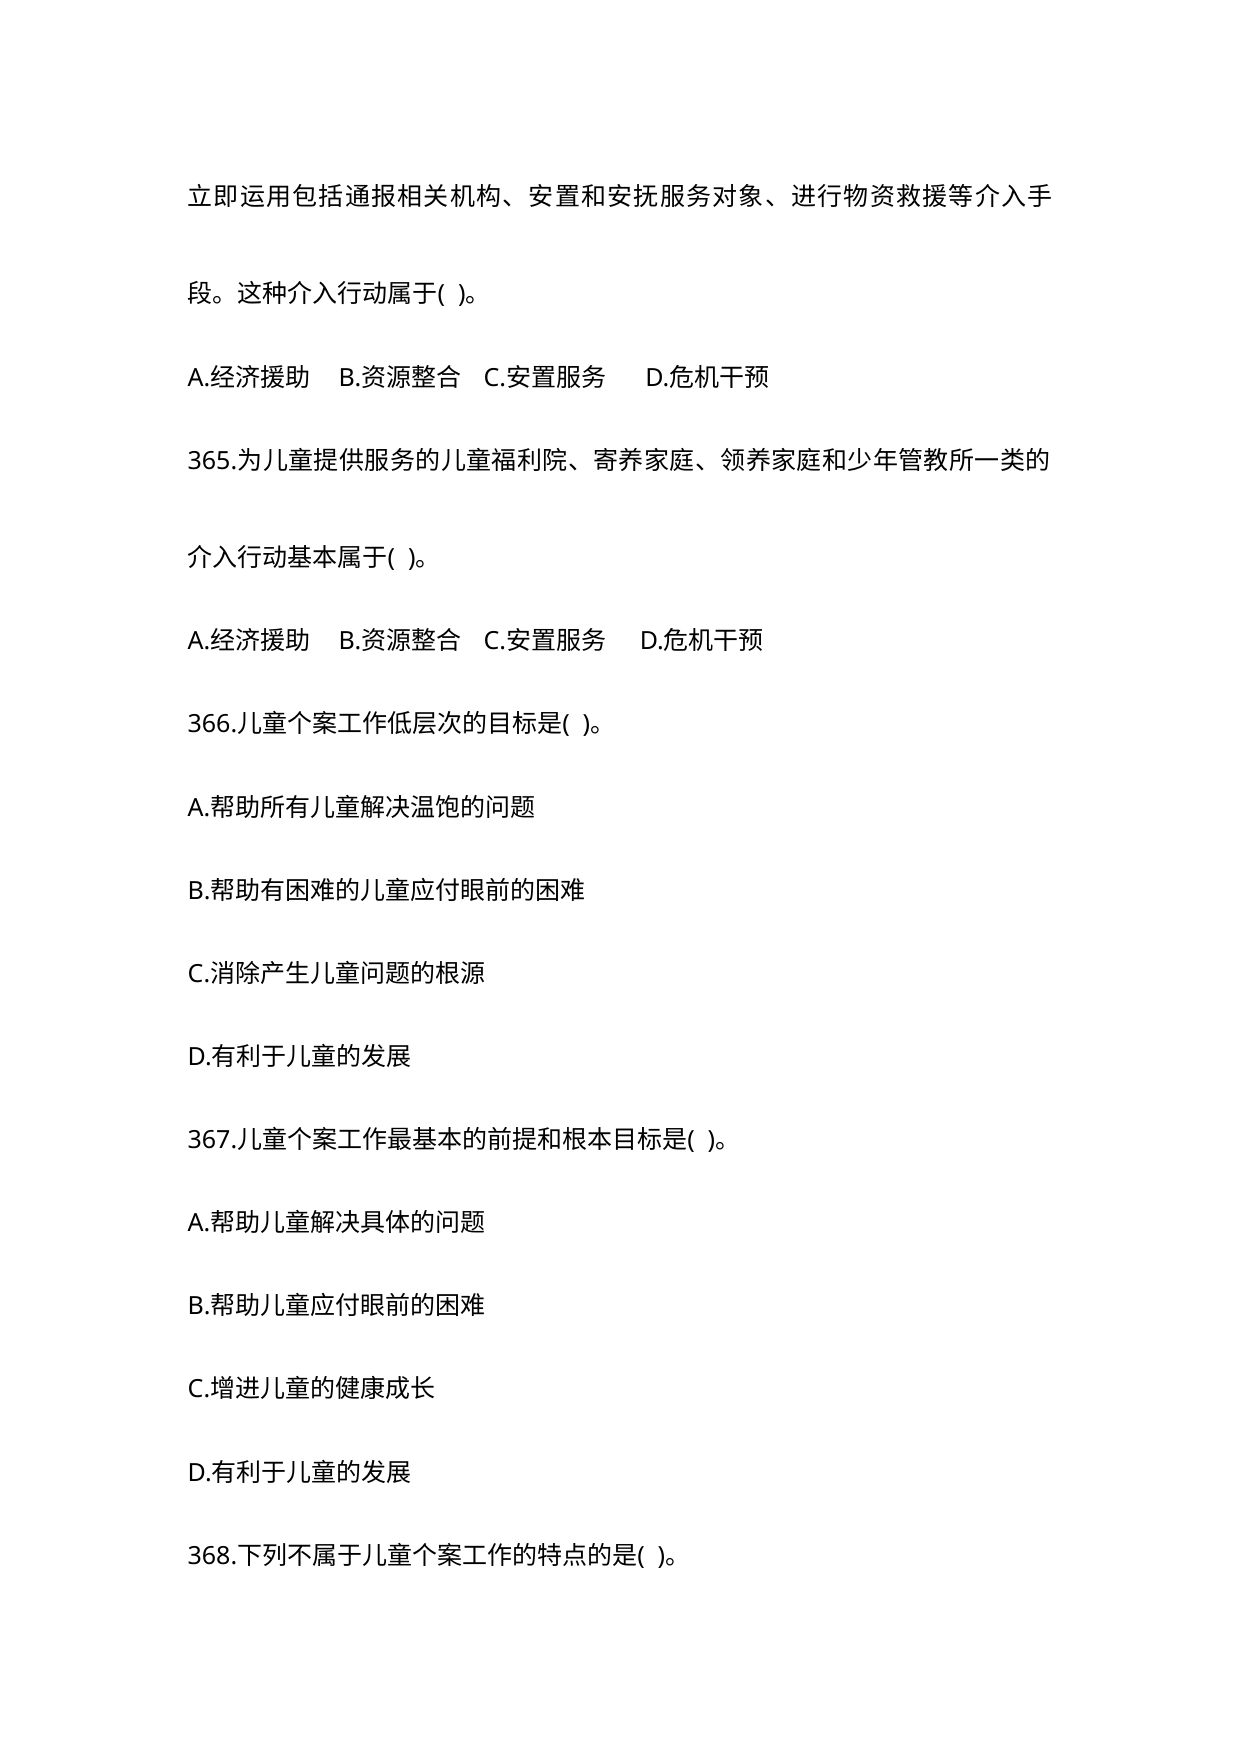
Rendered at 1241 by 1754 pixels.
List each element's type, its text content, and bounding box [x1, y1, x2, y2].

list A.帮助所有儿童解决温饱的问题 [187, 773, 1053, 838]
list A.经济援助 B.资源整合 C.安置服务 D.危机干预 [187, 606, 1053, 671]
list 366.儿童个案工作低层次的目标是( )。 [187, 689, 1053, 754]
list C.增进儿童的健康成长 [187, 1354, 1053, 1419]
list A.帮助儿童解决具体的问题 [187, 1188, 1053, 1253]
list B.帮助儿童应付眼前的困难 [187, 1271, 1053, 1336]
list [187, 162, 1053, 324]
list 365.为儿童提供服务的儿童福利院、寄养家庭、领养家庭和少年管教所一类的介入行动基本属于( )。 [187, 426, 1053, 588]
list D.有利于儿童的发展 [187, 1438, 1053, 1503]
list 368.下列不属于儿童个案工作的特点的是( )。 [187, 1521, 1053, 1586]
list 367.儿童个案工作最基本的前提和根本目标是( )。 [187, 1105, 1053, 1170]
list C.消除产生儿童问题的根源 [187, 939, 1053, 1004]
list D.有利于儿童的发展 [187, 1022, 1053, 1087]
list A.经济援助 B.资源整合 C.安置服务 D.危机干预 [187, 343, 1053, 408]
list B.帮助有困难的儿童应付眼前的困难 [187, 856, 1053, 921]
